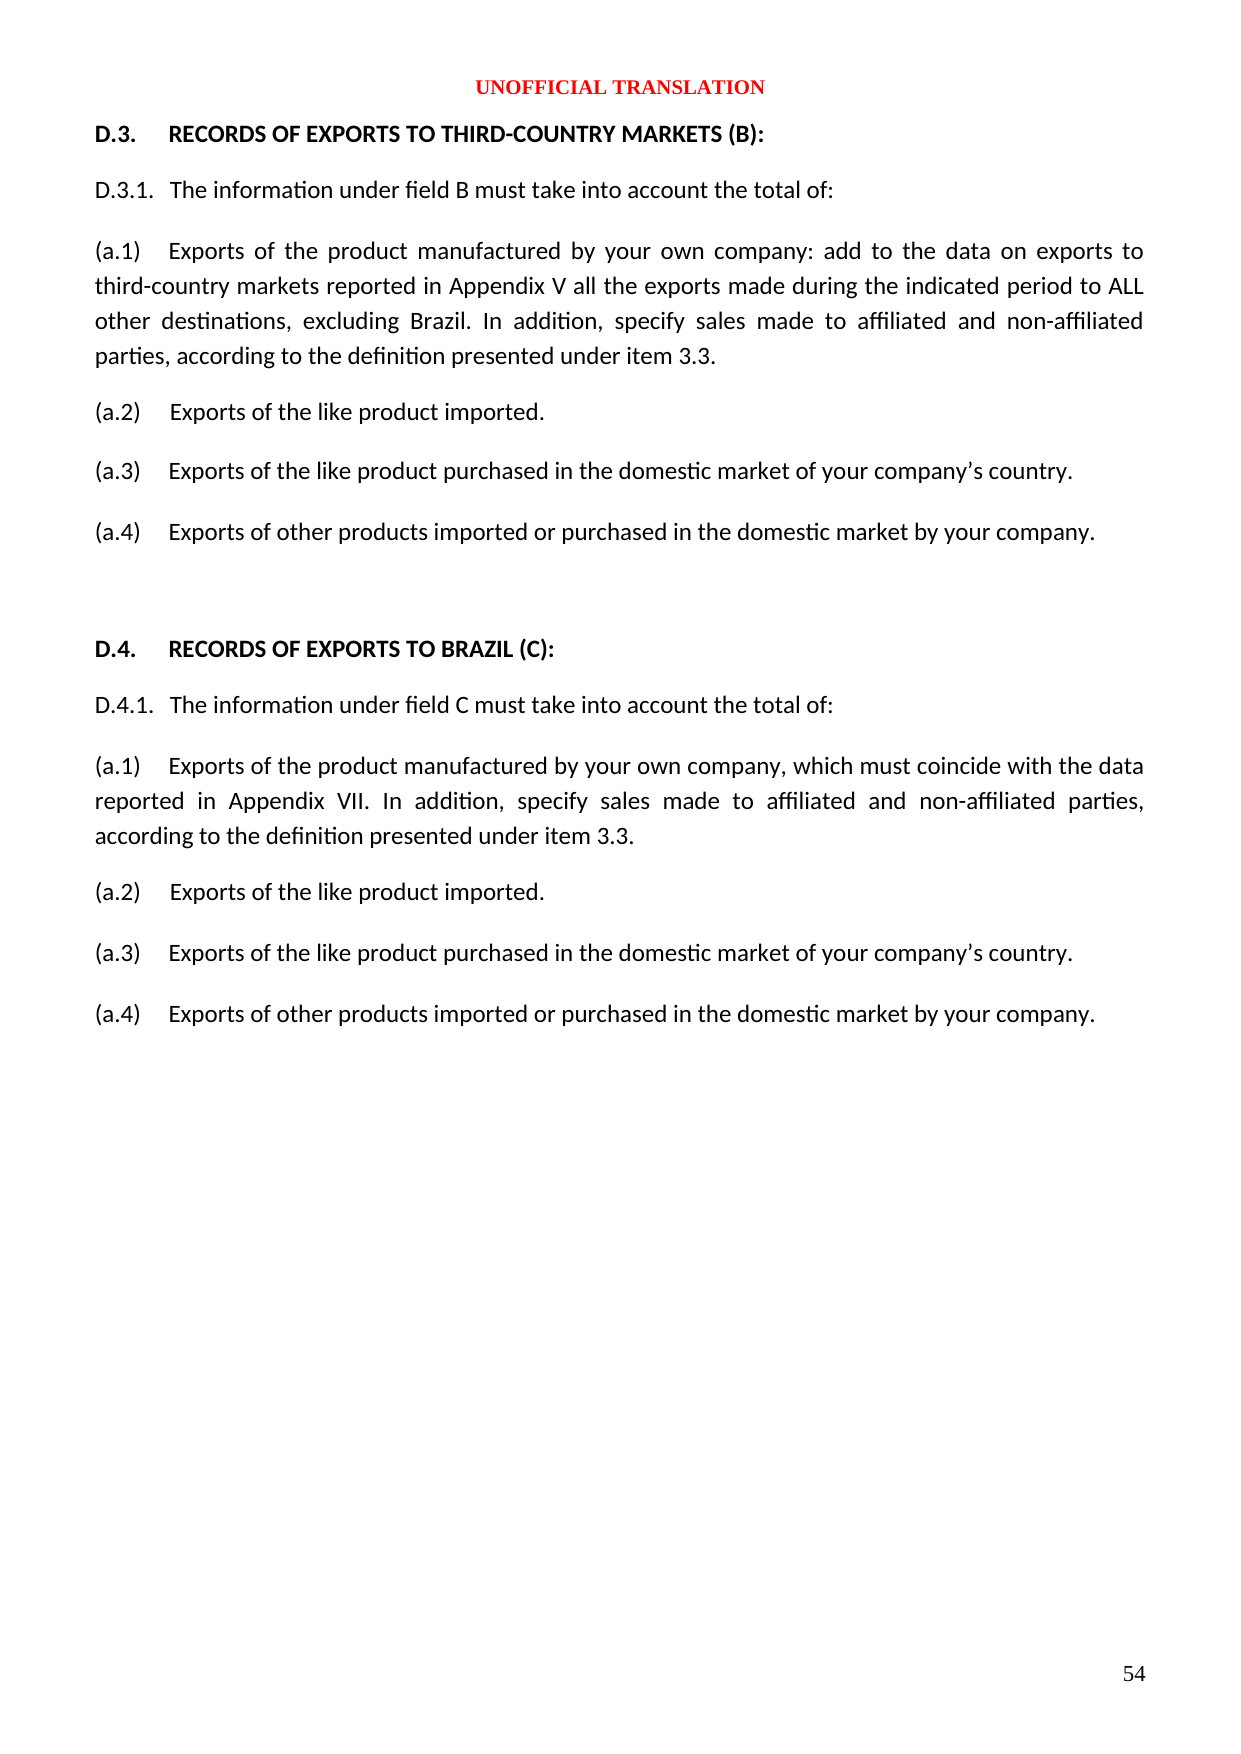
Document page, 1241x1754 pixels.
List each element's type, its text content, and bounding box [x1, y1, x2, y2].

subtitle D.3.1. The information under field B must take into account the total of: [94, 174, 1146, 204]
text (a.1) Exports of the product manufactured by your own company, which must coincide with the data reported in Appendix VII. In addition, specify sales made to affiliated and non-affiliated parties, according to the definition presented under item 3.3. [94, 750, 1146, 850]
subtitle (a.3) Exports of the like product purchased in the domestic market of your company’s country. [94, 455, 1146, 486]
subtitle (a.2) Exports of the like product imported. [94, 396, 1146, 426]
text D.4. RECORDS OF EXPORTS TO BRAZIL (C): [94, 633, 1146, 663]
subtitle (a.3) Exports of the like product purchased in the domestic market of your company’s country. [94, 937, 1146, 967]
subtitle (a.4) Exports of other products imported or purchased in the domestic market by your company. [94, 516, 1146, 547]
subtitle (a.2) Exports of the like product imported. [94, 876, 1146, 906]
subtitle (a.4) Exports of other products imported or purchased in the domestic market by your company. [94, 998, 1146, 1028]
subtitle D.4.1. The information under field C must take into account the total of: [94, 689, 1146, 719]
text (a.1) Exports of the product manufactured by your own company: add to the data on exports to third-country markets reported in Appendix V all the exports made during the indicated period to ALL other destinations, excluding Brazil. In addition, specify sales made to affiliated and non-affiliated parties, according to the definition presented under item 3.3. [94, 235, 1146, 371]
text D.3. RECORDS OF EXPORTS TO THIRD-COUNTRY MARKETS (B): [94, 118, 1146, 149]
